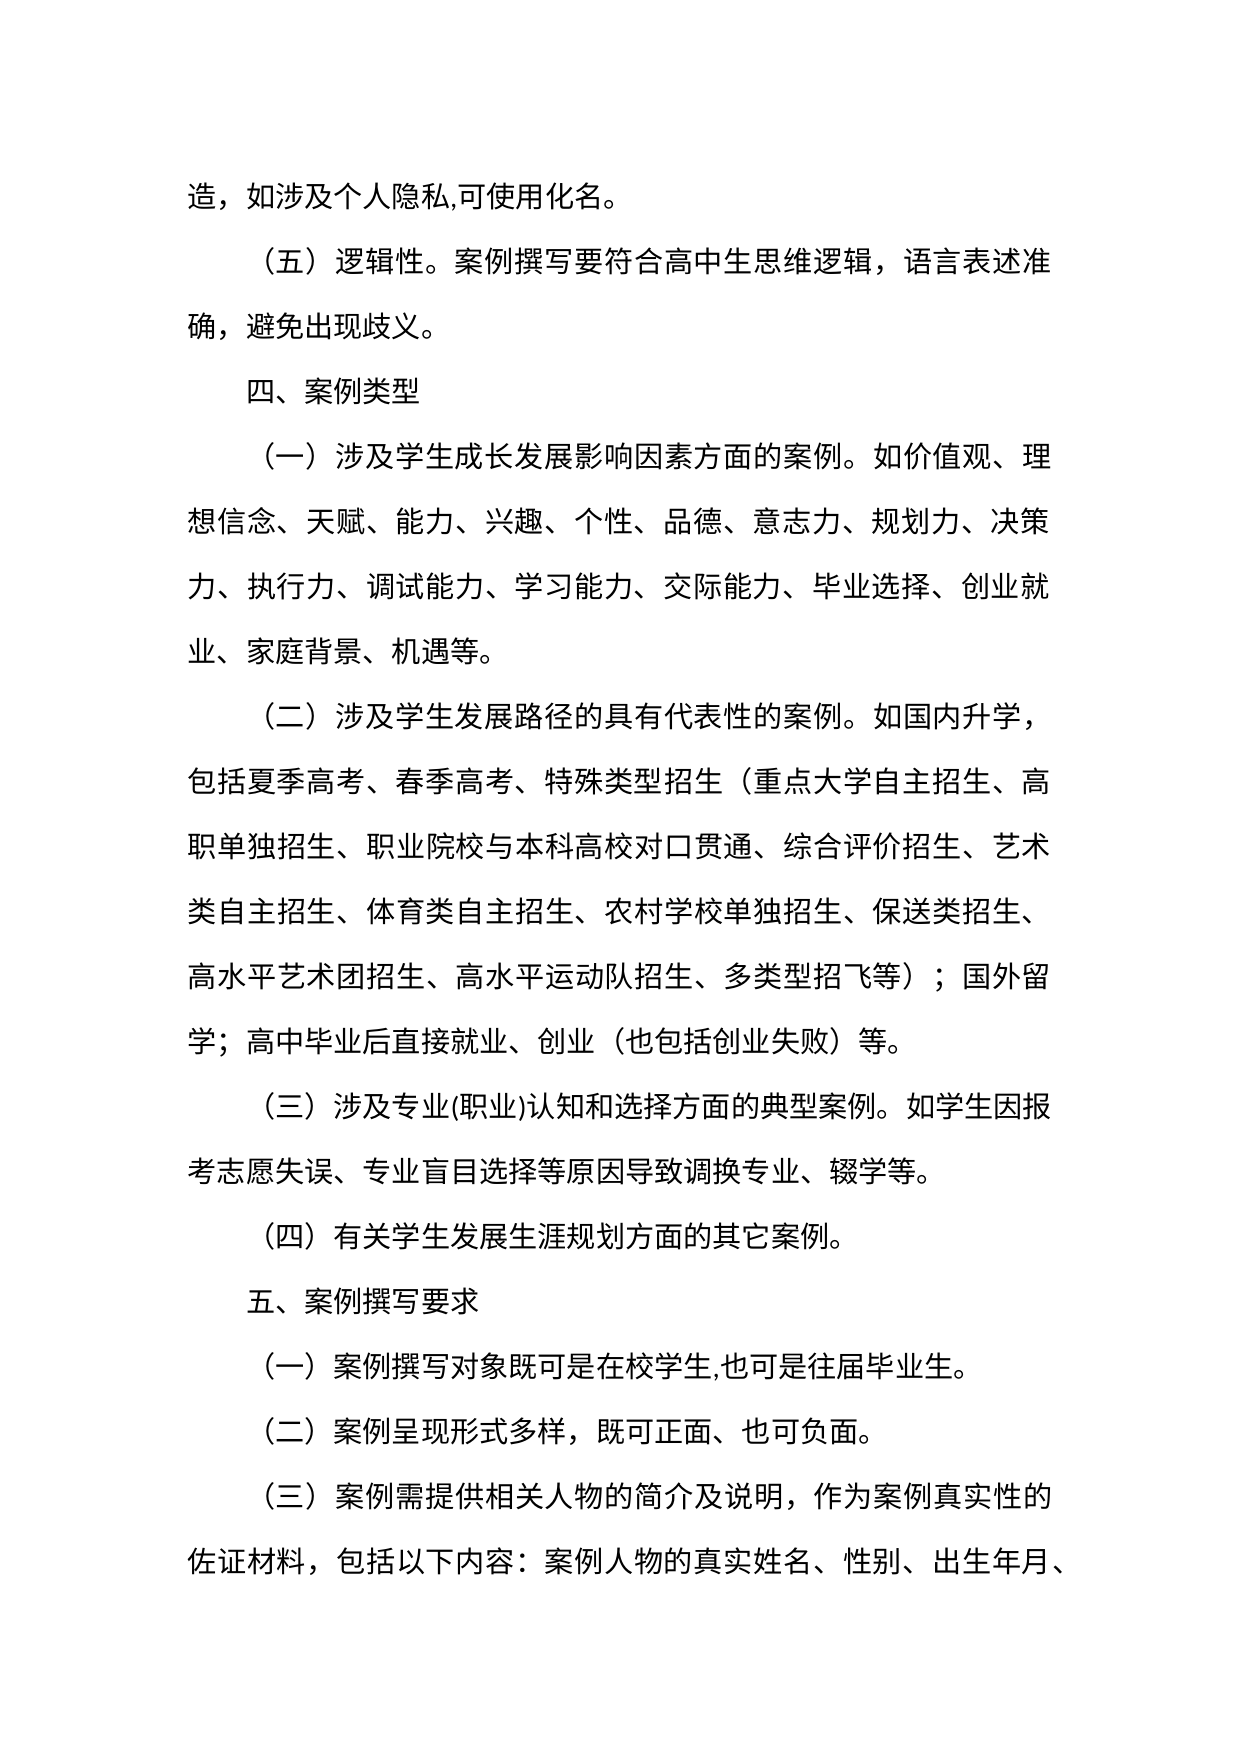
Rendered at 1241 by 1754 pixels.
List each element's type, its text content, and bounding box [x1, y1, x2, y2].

text 四、案例类型 [187, 357, 1053, 422]
text 五、案例撰写要求 [187, 1267, 1053, 1332]
text （五）逻辑性。案例撰写要符合高中生思维逻辑，语言表述准确，避免出现歧义。 [187, 227, 1053, 357]
text （二）案例呈现形式多样，既可正面、也可负面。 [187, 1397, 1053, 1462]
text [187, 1462, 1053, 1592]
text （二）涉及学生发展路径的具有代表性的案例。如国内升学，包括夏季高考、春季高考、特殊类型招生（重点大学自主招生、高职单独招生、职业院校与本科高校对口贯通、综合评价招生、艺术类自主招生、体育类自主招生、农村学校单独招生、保送类招生、高水平艺术团招生、高水平运动队招生、多类型招飞等）；国外留学；高中毕业后直接就业、创业（也包括创业失败）等。 [187, 682, 1053, 1072]
text （一）涉及学生成长发展影响因素方面的案例。如价值观、理想信念、天赋、能力、兴趣、个性、品德、意志力、规划力、决策力、执行力、调试能力、学习能力、交际能力、毕业选择、创业就业、家庭背景、机遇等。 [187, 422, 1053, 682]
text （三）涉及专业(职业)认知和选择方面的典型案例。如学生因报考志愿失误、专业盲目选择等原因导致调换专业、辍学等。 [187, 1072, 1053, 1202]
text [187, 162, 1053, 227]
text （一）案例撰写对象既可是在校学生,也可是往届毕业生。 [187, 1332, 1053, 1397]
text （四）有关学生发展生涯规划方面的其它案例。 [187, 1202, 1053, 1267]
